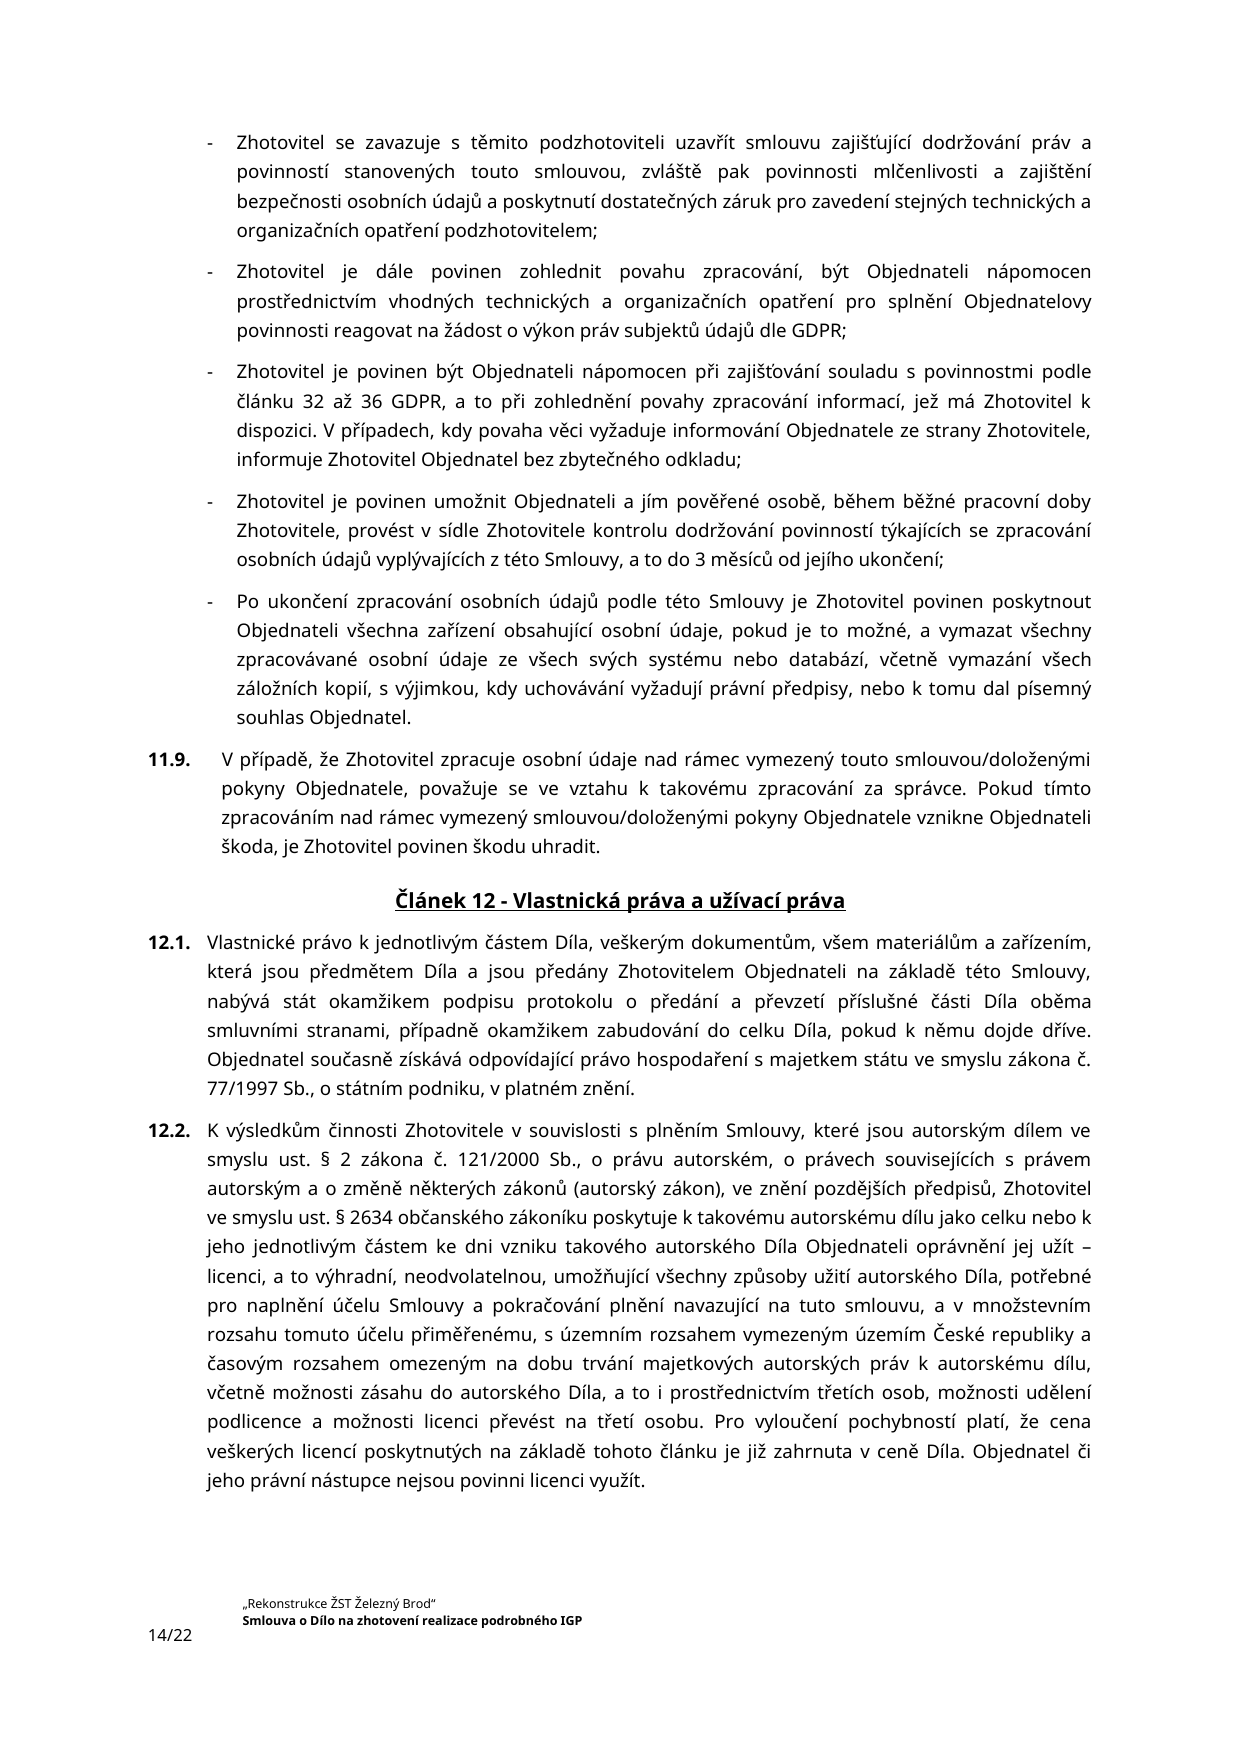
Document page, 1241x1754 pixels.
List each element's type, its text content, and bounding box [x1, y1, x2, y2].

text 12.1. Vlastnické právo k jednotlivým částem Díla, veškerým dokumentům, všem materiálům a zařízením, která jsou předmětem Díla a jsou předány Zhotovitelem Objednateli na základě této Smlouvy, nabývá stát okamžikem podpisu protokolu o předání a převzetí příslušné části Díla oběma smluvními stranami, případně okamžikem zabudování do celku Díla, pokud k němu dojde dříve. Objednatel současně získává odpovídající právo hospodaření s majetkem státu ve smyslu zákona č. 77/1997 Sb., o státním podniku, v platném znění. [148, 926, 1092, 1101]
text 12.2. K výsledkům činnosti Zhotovitele v souvislosti s plněním Smlouvy, které jsou autorským dílem ve smyslu ust. § 2 zákona č. 121/2000 Sb., o právu autorském, o právech souvisejících s právem autorským a o změně některých zákonů (autorský zákon), ve znění pozdějších předpisů, Zhotovitel ve smyslu ust. § 2634 občanského zákoníku poskytuje k takovému autorskému dílu jako celku nebo k jeho jednotlivým částem ke dni vzniku takového autorského Díla Objednateli oprávnění jej užít – licenci, a to výhradní, neodvolatelnou, umožňující všechny způsoby užití autorského Díla, potřebné pro naplnění účelu Smlouvy a pokračování plnění navazující na tuto smlouvu, a v množstevním rozsahu tomuto účelu přiměřenému, s územním rozsahem vymezeným územím České republiky a časovým rozsahem omezeným na dobu trvání majetkových autorských práv k autorskému dílu, včetně možnosti zásahu do autorského Díla, a to i prostřednictvím třetích osob, možnosti udělení podlicence a možnosti licenci převést na třetí osobu. Pro vyloučení pochybností platí, že cena veškerých licencí poskytnutých na základě tohoto článku je již zahrnuta v ceně Díla. Objednatel či jeho právní nástupce nejsou povinni licenci využít. [148, 1114, 1092, 1493]
text - Zhotovitel je povinen být Objednateli nápomocen při zajišťování souladu s povinnostmi podle článku 32 až 36 GDPR, a to při zohlednění povahy zpracování informací, jež má Zhotovitel k dispozici. V případech, kdy povaha věci vyžaduje informování Objednatele ze strany Zhotovitele, informuje Zhotovitel Objednatel bez zbytečného odkladu; [207, 356, 1092, 472]
text - Zhotovitel se zavazuje s těmito podzhotoviteli uzavřít smlouvu zajišťující dodržování práv a povinností stanovených touto smlouvou, zvláště pak povinnosti mlčenlivosti a zajištění bezpečnosti osobních údajů a poskytnutí dostatečných záruk pro zavedení stejných technických a organizačních opatření podzhotovitelem; [207, 126, 1092, 243]
text - Zhotovitel je dále povinen zohlednit povahu zpracování, být Objednateli nápomocen prostřednictvím vhodných technických a organizačních opatření pro splnění Objednatelovy povinnosti reagovat na žádost o výkon práv subjektů údajů dle GDPR; [207, 256, 1092, 343]
text - Zhotovitel je povinen umožnit Objednateli a jím pověřené osobě, během běžné pracovní doby Zhotovitele, provést v sídle Zhotovitele kontrolu dodržování povinností týkajících se zpracování osobních údajů vyplývajících z této Smlouvy, a to do 3 měsíců od jejího ukončení; [207, 485, 1092, 572]
text 11.9. V případě, že Zhotovitel zpracuje osobní údaje nad rámec vymezený touto smlouvou/doloženými pokyny Objednatele, považuje se ve vztahu k takovému zpracování za správce. Pokud tímto zpracováním nad rámec vymezený smlouvou/doloženými pokyny Objednatele vznikne Objednateli škoda, je Zhotovitel povinen škodu uhradit. [148, 743, 1092, 860]
text - Po ukončení zpracování osobních údajů podle této Smlouvy je Zhotovitel povinen poskytnout Objednateli všechna zařízení obsahující osobní údaje, pokud je to možné, a vymazat všechny zpracovávané osobní údaje ze všech svých systému nebo databází, včetně vymazání všech záložních kopií, s výjimkou, kdy uchovávání vyžadují právní předpisy, nebo k tomu dal písemný souhlas Objednatel. [207, 585, 1092, 731]
subtitle Článek 12 - Vlastnická práva a užívací práva [148, 885, 1092, 914]
